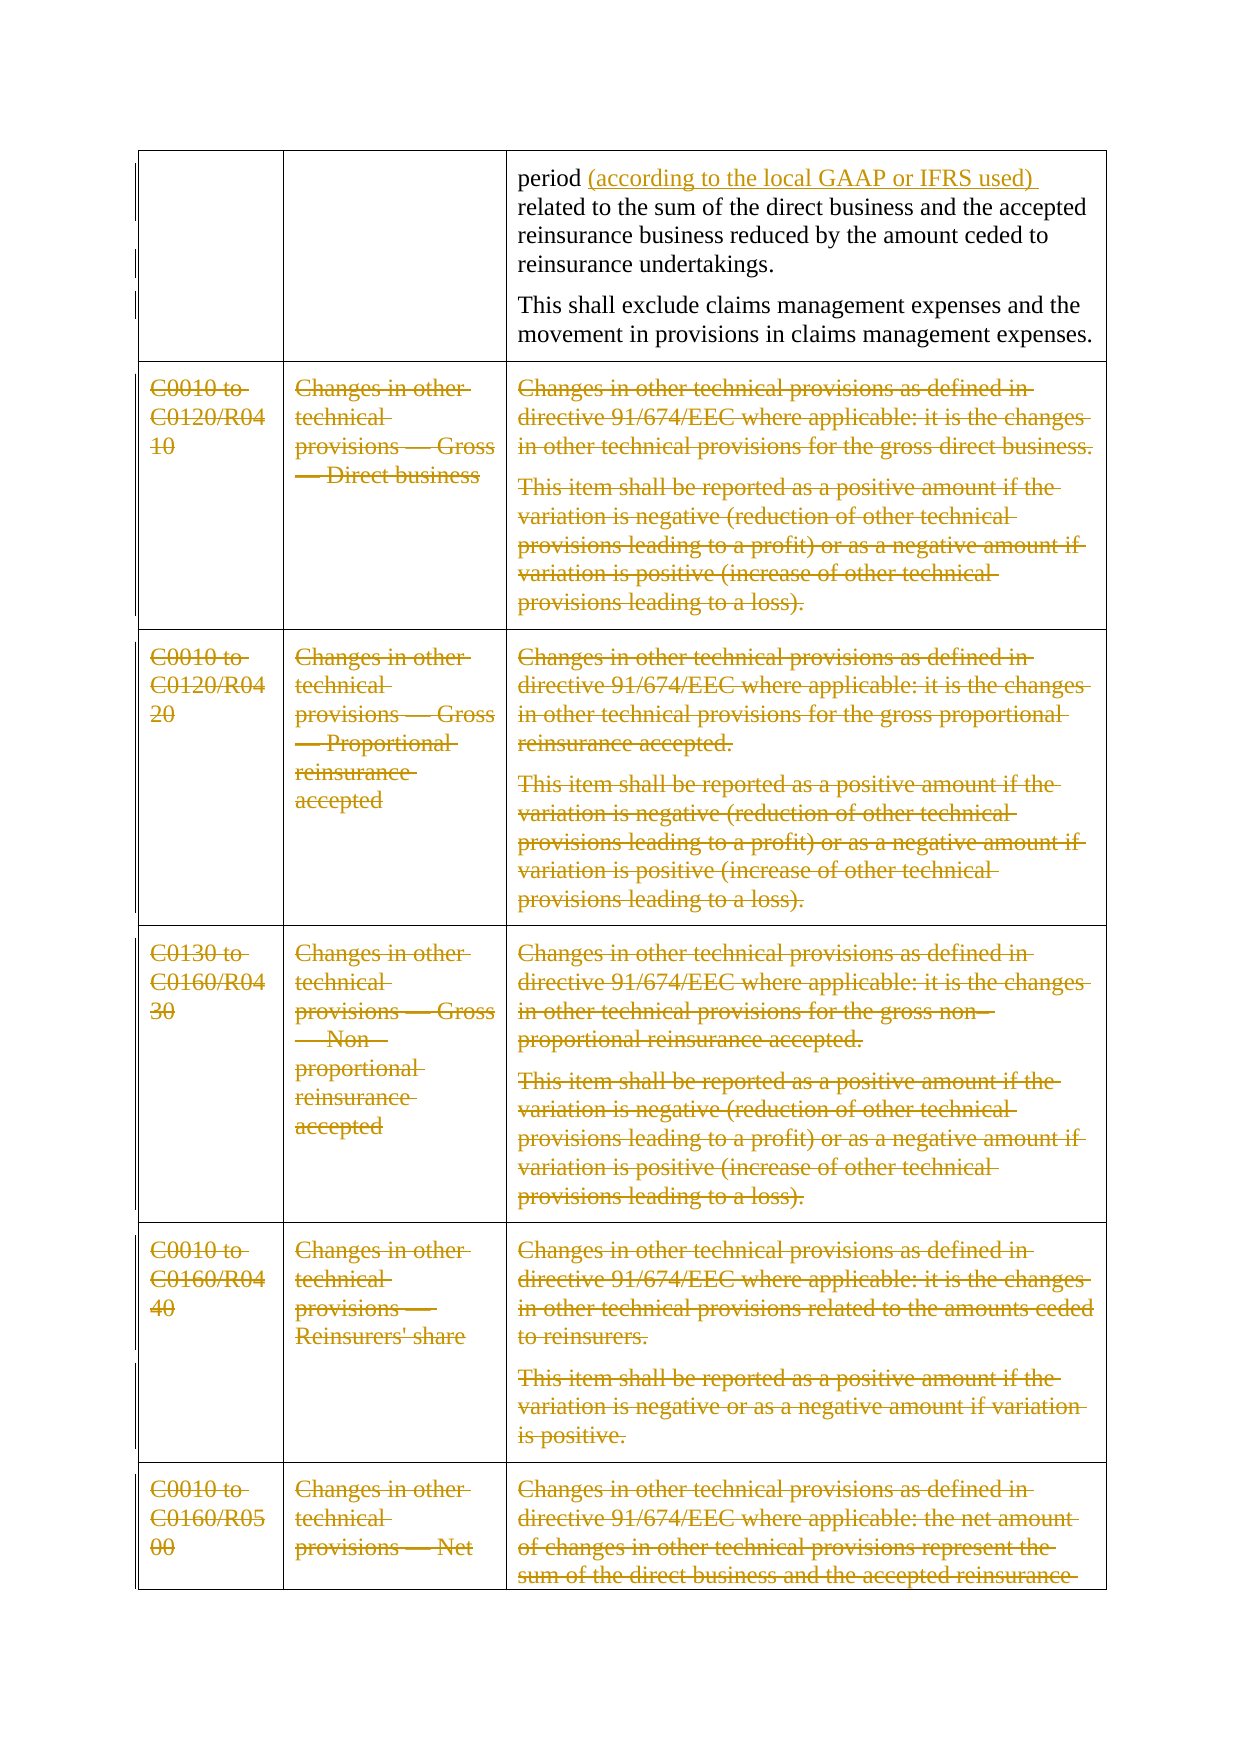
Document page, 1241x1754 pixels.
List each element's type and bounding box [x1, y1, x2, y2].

table_cell [139, 362, 283, 628]
table_cell [507, 362, 1106, 628]
table_cell [139, 926, 283, 1222]
table_cell [284, 1463, 506, 1589]
table_cell [284, 630, 506, 925]
table_cell [139, 630, 283, 925]
table_cell [507, 151, 1106, 361]
table_cell [284, 1223, 506, 1461]
table_cell [284, 362, 506, 628]
table_cell [284, 926, 506, 1222]
table_cell [139, 1463, 283, 1589]
table_cell [507, 1463, 1106, 1589]
table_cell [139, 151, 283, 361]
table_cell [284, 151, 506, 361]
table_cell [507, 926, 1106, 1222]
table_cell [507, 1223, 1106, 1461]
table_cell [139, 1223, 283, 1461]
table_cell [507, 630, 1106, 925]
